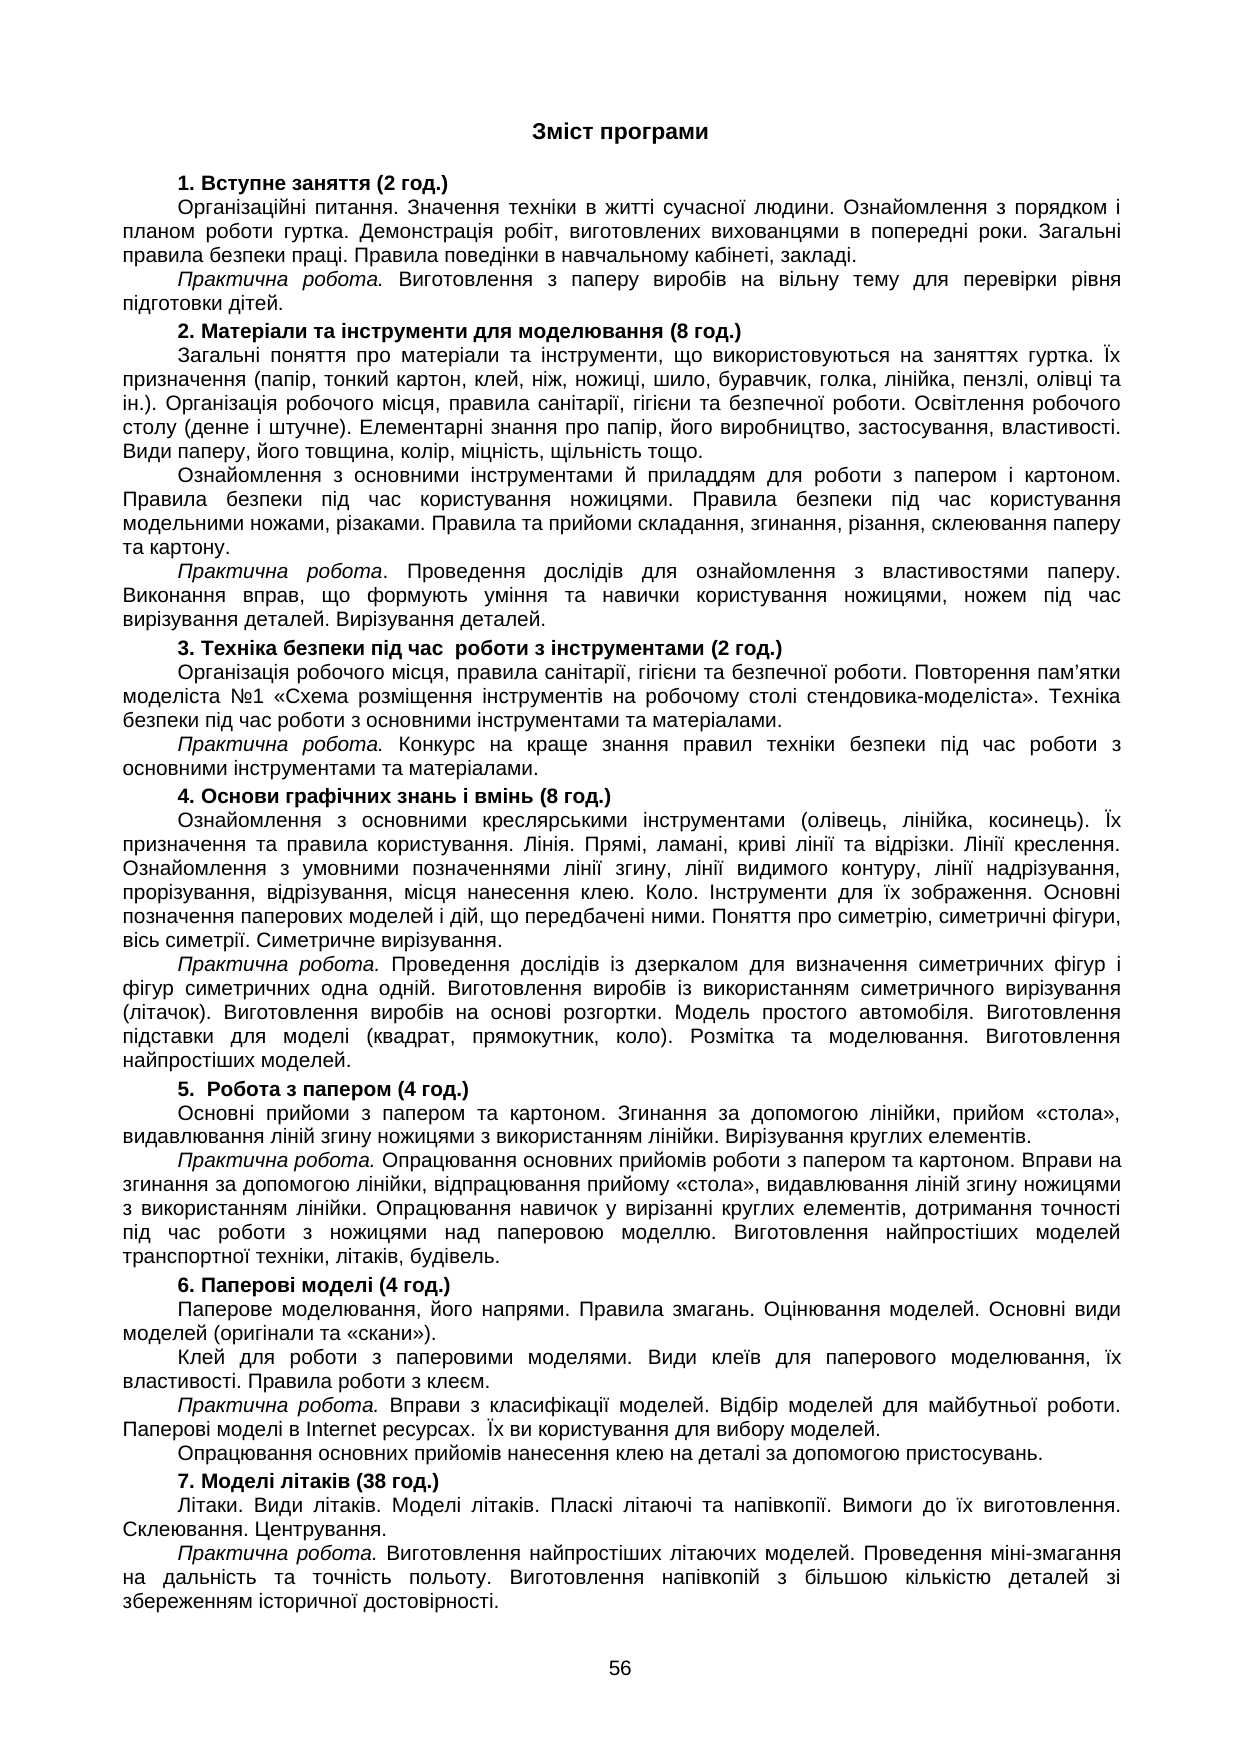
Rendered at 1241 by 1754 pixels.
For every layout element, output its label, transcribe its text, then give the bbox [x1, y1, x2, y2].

text 4. Основи графічних знань і вмінь (8 год.) [122, 784, 1122, 808]
text Організаційні питання. Значення техніки в житті сучасної людини. Ознайомлення з порядком і планом роботи гуртка. Демонстрація робіт, виготовлених вихованцями в попередні роки. Загальні правила безпеки праці. Правила поведінки в навчальному кабінеті, закладі. [122, 195, 1122, 267]
text Клей для роботи з паперовими моделями. Види клеїв для паперового моделювання, їх властивості. Правила роботи з клеєм. [122, 1345, 1122, 1393]
text Опрацювання основних прийомів нанесення клею на деталі за допомогою пристосувань. [122, 1441, 1122, 1464]
text Паперове моделювання, його напрями. Правила змагань. Оцінювання моделей. Основні види моделей (оригінали та «скани»). [122, 1297, 1122, 1345]
text Практична робота. Опрацювання основних прийомів роботи з папером та картоном. Вправи на згинання за допомогою лінійки, відпрацювання прийому «стола», видавлювання ліній згину ножицями з використанням лінійки. Опрацювання навичок у вирізанні круглих елементів, дотримання точності під час роботи з ножицями над паперовою моделлю. Виготовлення найпростіших моделей транспортної техніки, літаків, будівель. [122, 1148, 1122, 1268]
text 1. Вступне заняття (2 год.) [122, 171, 1122, 195]
text Практична робота. Виготовлення найпростіших літаючих моделей. Проведення міні-змагання на дальність та точність польоту. Виготовлення напівкопій з більшою кількістю деталей зі збереженням історичної достовірності. [122, 1541, 1122, 1613]
text Ознайомлення з основними інструментами й приладдям для роботи з папером і картоном. Правила безпеки під час користування ножицями. Правила безпеки під час користування модельними ножами, різаками. Правила та прийоми складання, згинання, різання, склеювання паперу та картону. [122, 463, 1122, 559]
text Зміст програми [118, 118, 1122, 144]
text Загальні поняття про матеріали та інструменти, що використовуються на заняттях гуртка. Їх призначення (папір, тонкий картон, клей, ніж, ножиці, шило, буравчик, голка, лінійка, пензлі, олівці та ін.). Організація робочого місця, правила санітарії, гігієни та безпечної роботи. Освітлення робочого столу (денне і штучне). Елементарні знання про папір, його виробництво, застосування, властивості. Види паперу, його товщина, колір, міцність, щільність тощо. [122, 343, 1122, 463]
text Літаки. Види літаків. Моделі літаків. Пласкі літаючі та напівкопії. Вимоги до їх виготовлення. Склеювання. Центрування. [122, 1493, 1122, 1541]
text 5. Робота з папером (4 год.) [122, 1076, 1122, 1100]
text 3. Техніка безпеки під час роботи з інструментами (2 год.) [122, 636, 1122, 659]
text Основні прийоми з папером та картоном. Згинання за допомогою лінійки, прийом «стола», видавлювання ліній згину ножицями з використанням лінійки. Вирізування круглих елементів. [122, 1100, 1122, 1148]
text Практична робота. Виготовлення з паперу виробів на вільну тему для перевірки рівня підготовки дітей. [122, 267, 1122, 314]
text 2. Матеріали та інструменти для моделювання (8 год.) [122, 319, 1122, 343]
text Організація робочого місця, правила санітарії, гігієни та безпечної роботи. Повторення пам’ятки моделіста №1 «Схема розміщення інструментів на робочому столі стендовика-моделіста». Техніка безпеки під час роботи з основними інструментами та матеріалами. [122, 659, 1122, 731]
text Практична робота. Проведення дослідів із дзеркалом для визначення симетричних фігур і фігур симетричних одна одній. Виготовлення виробів із використанням симетричного вирізування (літачок). Виготовлення виробів на основі розгортки. Модель простого автомобіля. Виготовлення підставки для моделі (квадрат, прямокутник, коло). Розмітка та моделювання. Виготовлення найпростіших моделей. [122, 952, 1122, 1072]
text 6. Паперові моделі (4 год.) [122, 1273, 1122, 1297]
text Практична робота. Вправи з класифікації моделей. Відбір моделей для майбутньої роботи. Паперові моделі в Internet ресурсах. Їх ви користування для вибору моделей. [122, 1393, 1122, 1441]
text Практична робота. Проведення дослідів для ознайомлення з властивостями паперу. Виконання вправ, що формують уміння та навички користування ножицями, ножем під час вирізування деталей. Вирізування деталей. [122, 559, 1122, 631]
text Ознайомлення з основними креслярськими інструментами (олівець, лінійка, косинець). Їх призначення та правила користування. Лінія. Прямі, ламані, криві лінії та відрізки. Лінії креслення. Ознайомлення з умовними позначеннями лінії згину, лінії видимого контуру, лінії надрізування, прорізування, відрізування, місця нанесення клею. Коло. Інструменти для їх зображення. Основні позначення паперових моделей і дій, що передбачені ними. Поняття про симетрію, симетричні фігури, вісь симетрії. Симетричне вирізування. [122, 808, 1122, 952]
text 7. Моделі літаків (38 год.) [122, 1469, 1122, 1493]
text Практична робота. Конкурс на краще знання правил техніки безпеки під час роботи з основними інструментами та матеріалами. [122, 731, 1122, 779]
